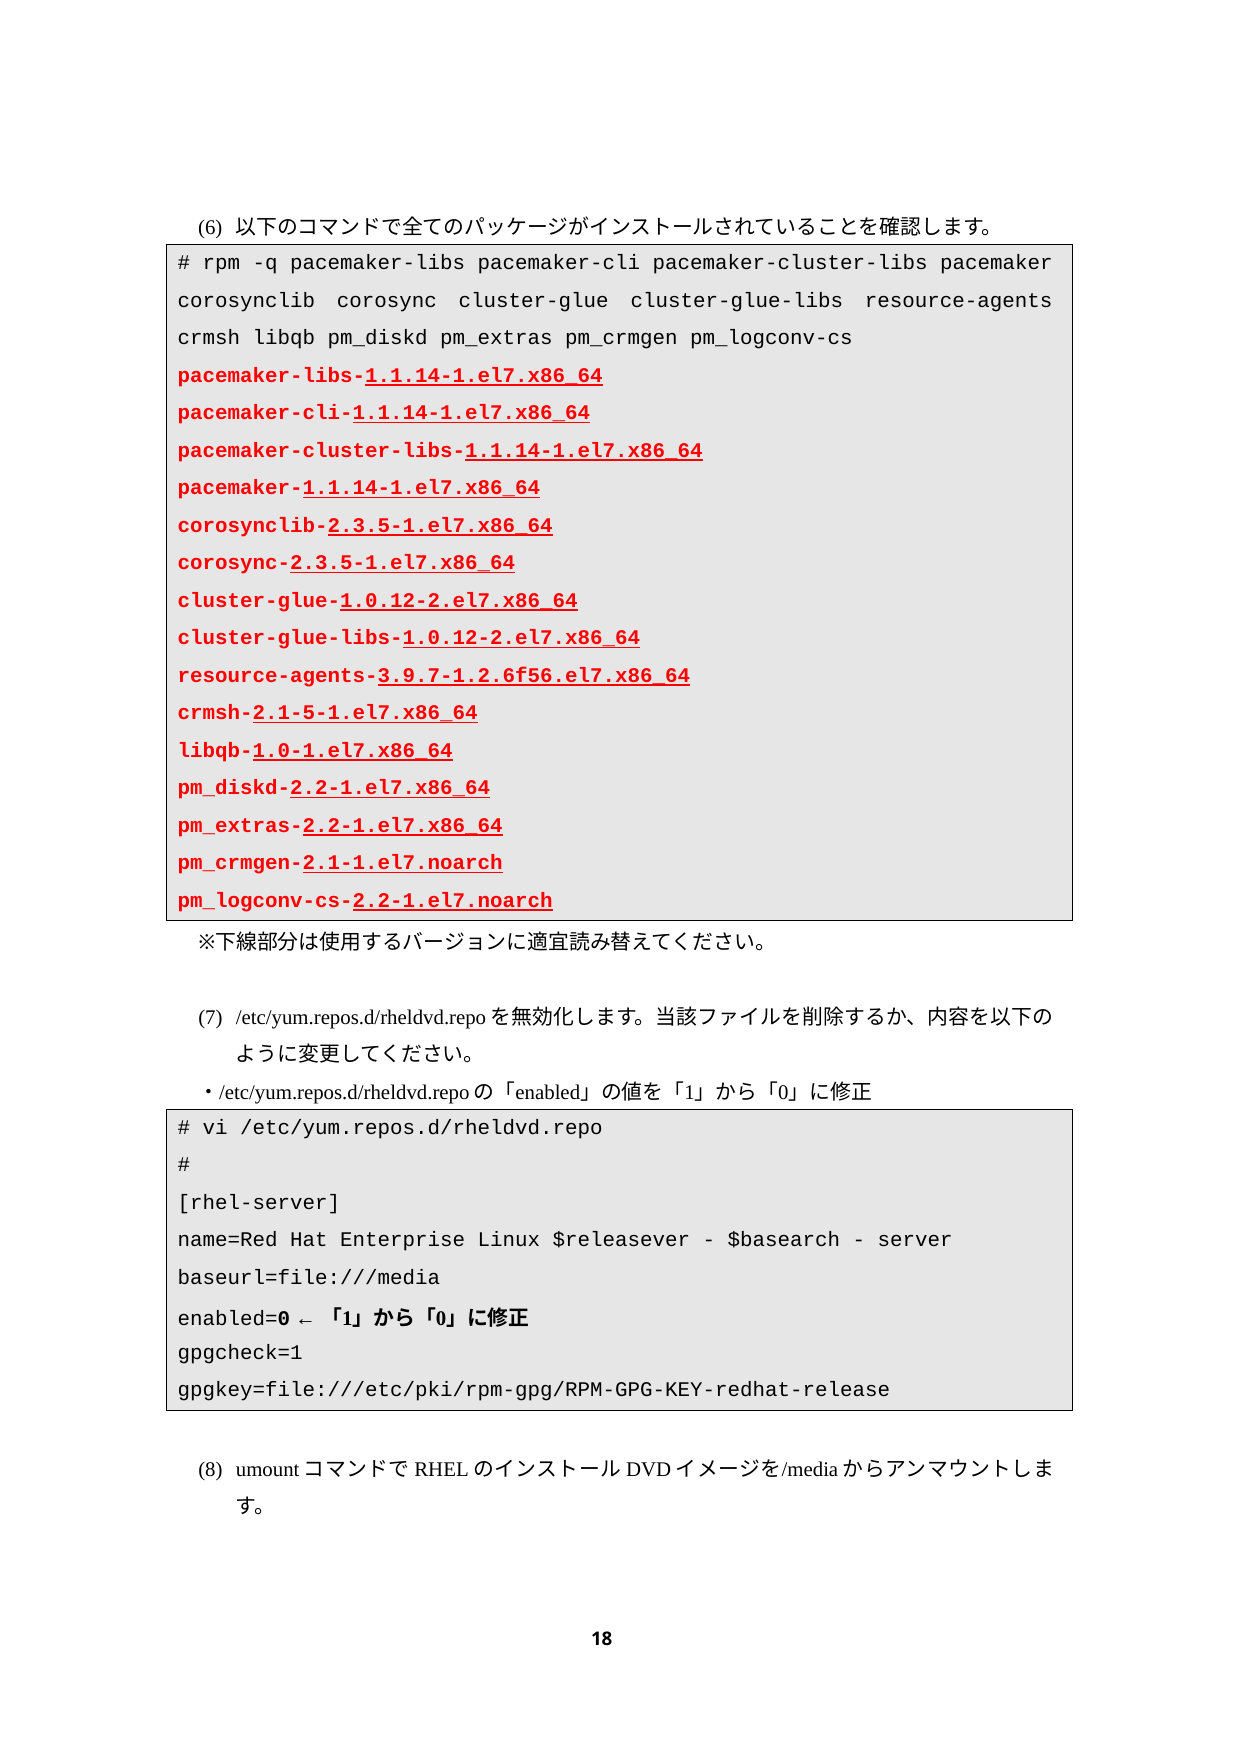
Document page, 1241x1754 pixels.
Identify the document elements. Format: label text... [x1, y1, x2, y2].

list /etc/yum.repos.d/rheldvd.repoを無効化します。当該ファイルを削除するか、内容を以下のように変更してください。 [198, 996, 1054, 1071]
text ※下線部分は使用するバージョンに適宜読み替えてください。 [198, 921, 1054, 959]
list umountコマンドでRHELのインストールDVDイメージを/mediaからアンマウントします。 [198, 1448, 1054, 1523]
table_header # vi /etc/yum.repos.d/rheldvd.repo # [rhel-server] name=Red Hat Enterprise Linux $releasever - $basearch - server baseurl=file:///media enabled=0 ← 「1」から「0」に修正 gpgcheck=1 gpgkey=file:///etc/pki/rpm-gpg/RPM-GPG-KEY-redhat-release [167, 1110, 1072, 1410]
text ・/etc/yum.repos.d/rheldvd.repoの「enabled」の値を「1」から「0」に修正 [177, 1071, 1054, 1109]
table_header # rpm -q pacemaker-libs pacemaker-cli pacemaker-cluster-libs pacemaker corosynclib corosync cluster-glue cluster-glue-libs resource-agents crmsh libqb pm_diskd pm_extras pm_crmgen pm_logconv-cs pacemaker-libs-1.1.14-1.el7.x86_64 pacemaker-cli-1.1.14-1.el7.x86_64 pacemaker-cluster-libs-1.1.14-1.el7.x86_64 pacemaker-1.1.14-1.el7.x86_64 corosynclib-2.3.5-1.el7.x86_64 corosync-2.3.5-1.el7.x86_64 cluster-glue-1.0.12-2.el7.x86_64 cluster-glue-libs-1.0.12-2.el7.x86_64 resource-agents-3.9.7-1.2.6f56.el7.x86_64 crmsh-2.1-5-1.el7.x86_64 libqb-1.0-1.el7.x86_64 pm_diskd-2.2-1.el7.x86_64 pm_extras-2.2-1.el7.x86_64 pm_crmgen-2.1-1.el7.noarch pm_logconv-cs-2.2-1.el7.noarch [167, 245, 1072, 920]
list 以下のコマンドで全てのパッケージがインストールされていることを確認します。 [198, 207, 1054, 244]
